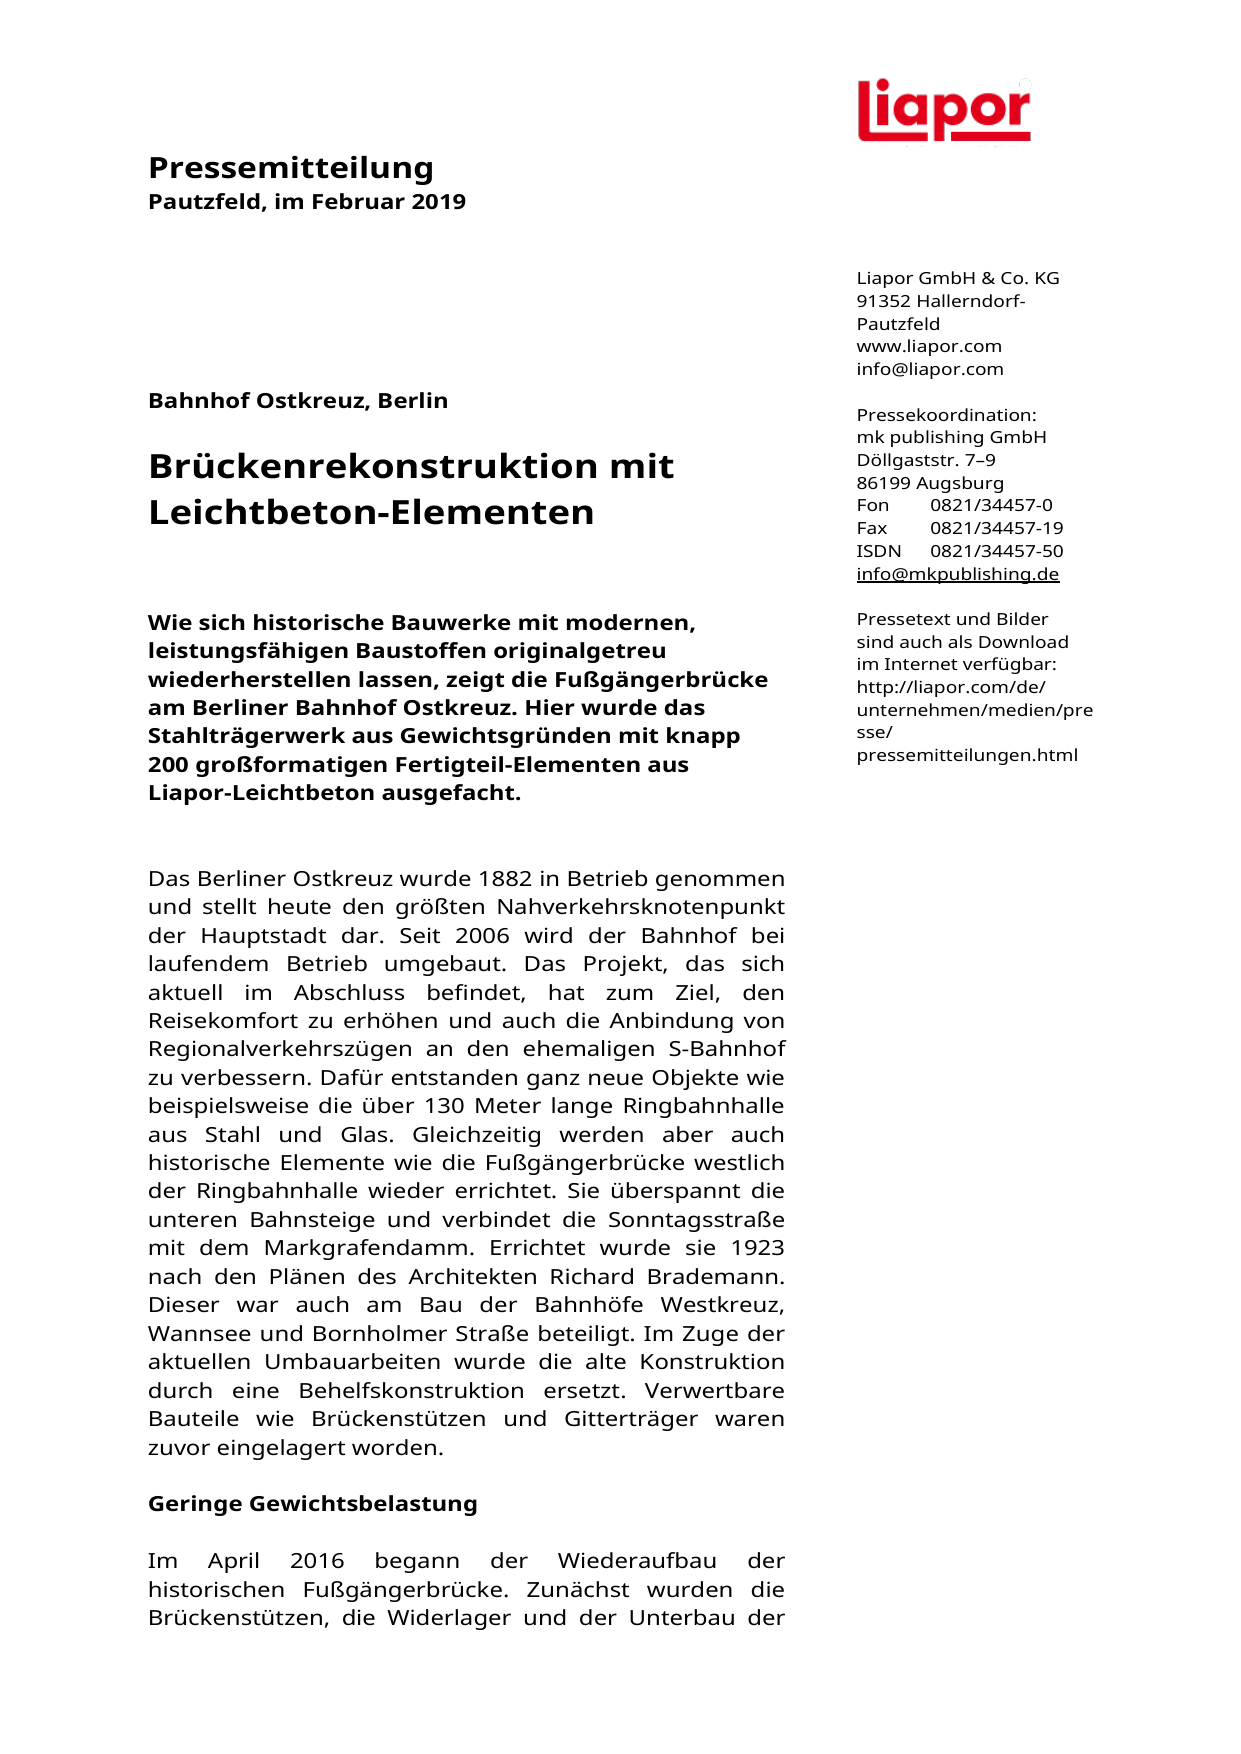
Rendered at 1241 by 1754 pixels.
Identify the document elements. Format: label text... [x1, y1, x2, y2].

text Pressemitteilung [148, 148, 1093, 187]
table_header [845, 244, 1107, 1632]
text Pautzfeld, im Februar 2019 [148, 187, 1093, 216]
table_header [136, 244, 845, 1632]
